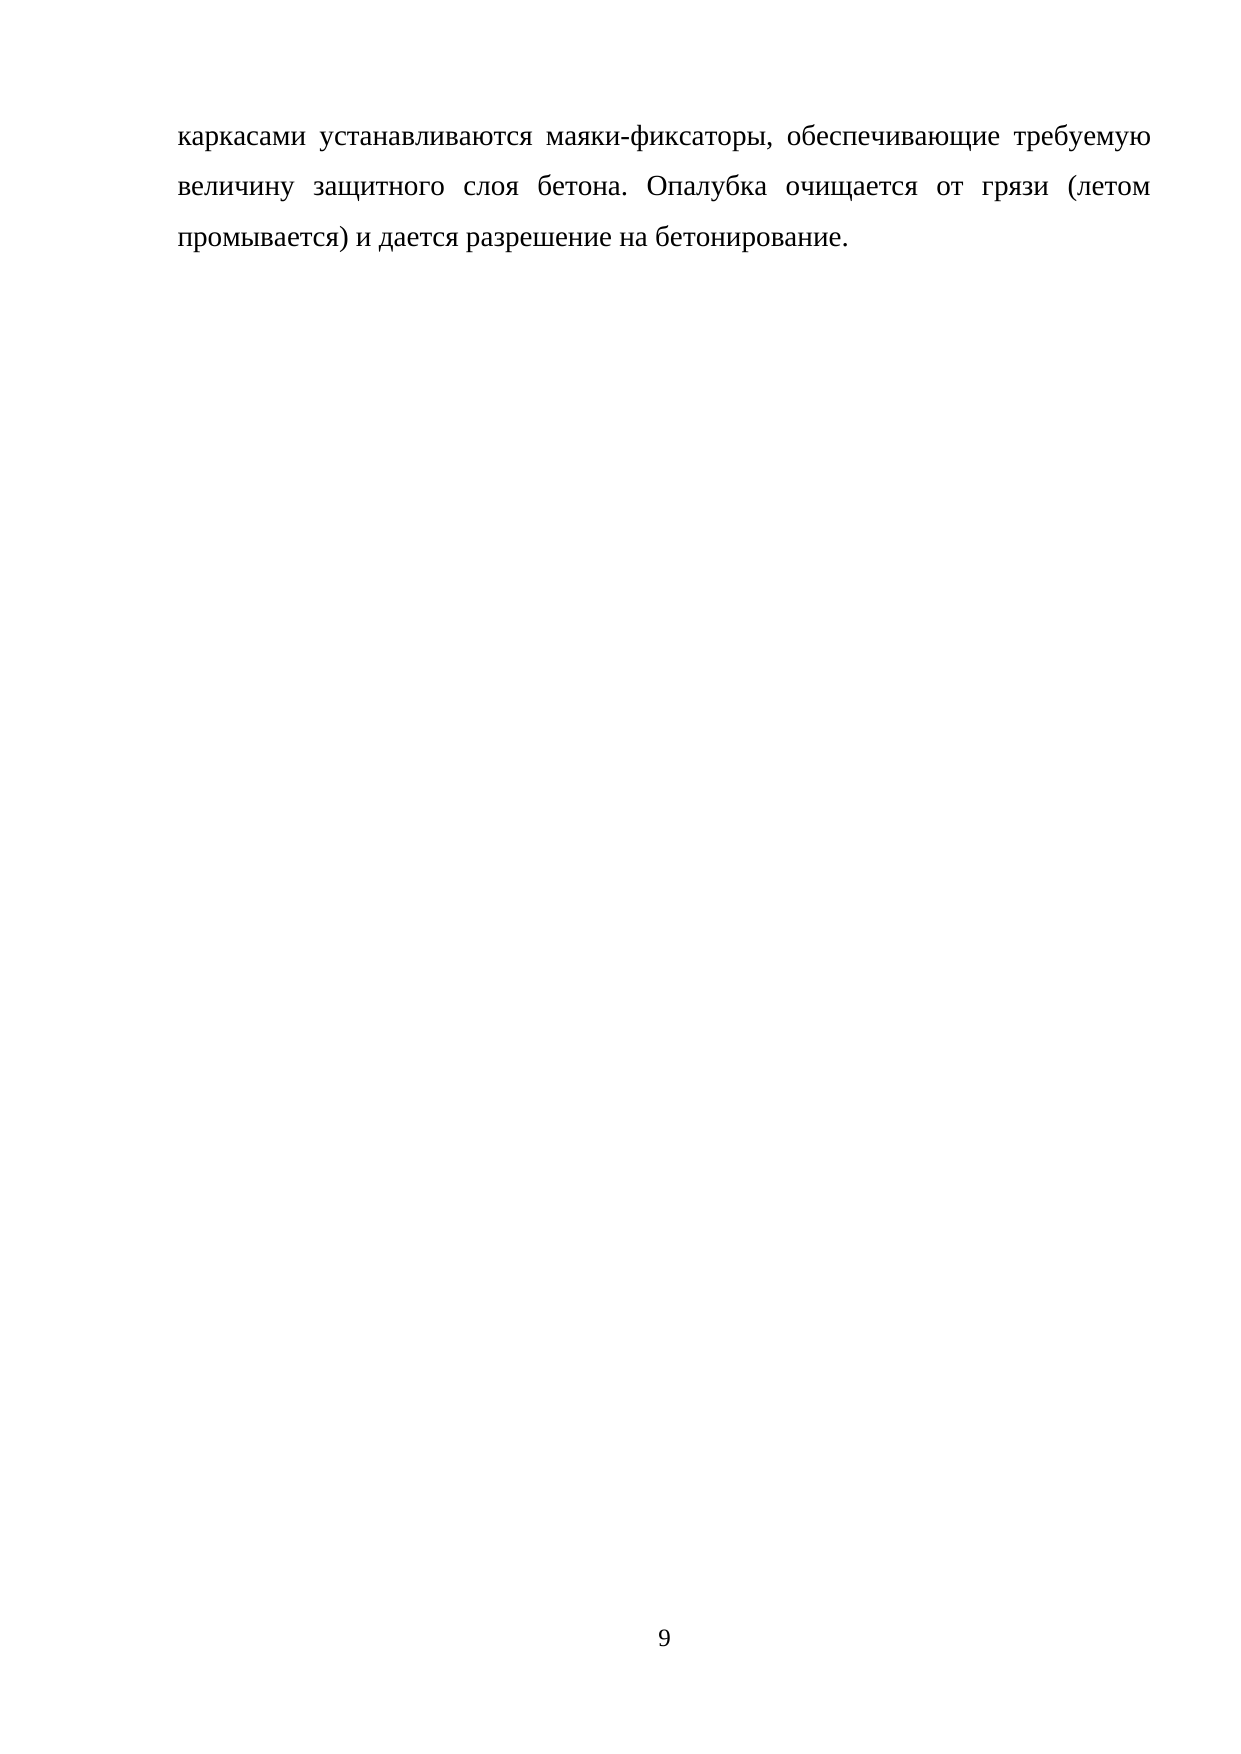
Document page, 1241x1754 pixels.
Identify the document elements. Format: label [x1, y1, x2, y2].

text [177, 118, 1152, 252]
